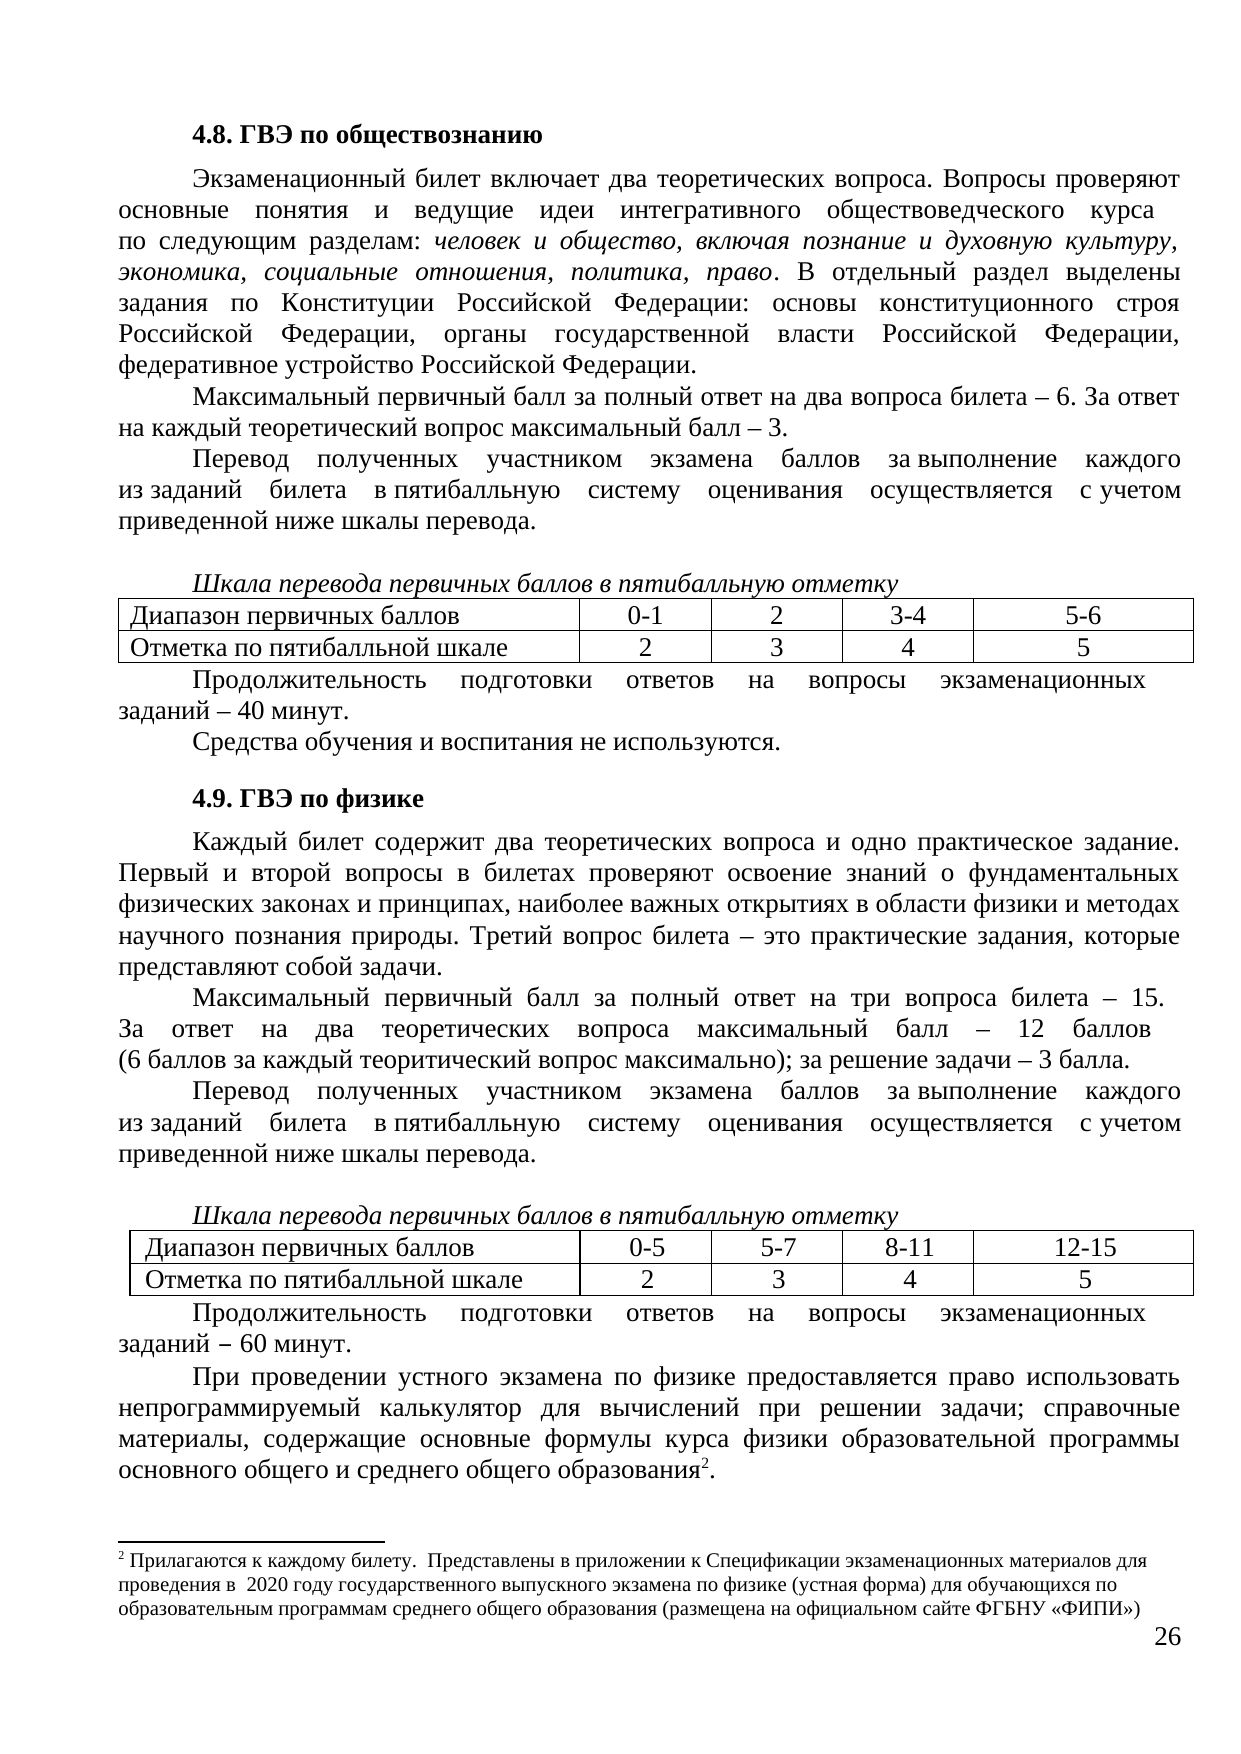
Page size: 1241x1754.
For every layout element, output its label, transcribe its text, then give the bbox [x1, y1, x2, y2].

subtitle 4.8. ГВЭ по обществознанию [118, 118, 1181, 149]
table_cell 5 [974, 631, 1193, 662]
text Шкала перевода первичных баллов в пятибалльную отметку [118, 1199, 1181, 1230]
table_header 5-7 [712, 1231, 842, 1262]
table_cell Отметка по пятибалльной шкале [119, 631, 579, 662]
text Экзаменационный билет включает два теоретических вопроса. Вопросы проверяют основные понятия и ведущие идеи интегративного обществоведческого курса по следующим разделам: человек и общество, включая познание и духовную культуру, экономика, социальные отношения, политика, право. В отдельный раздел выделены задания по Конституции Российской Федерации: основы конституционного строя Российской Федерации, органы государственной власти Российской Федерации, федеративное устройство Российской Федерации. [118, 162, 1181, 380]
table_cell 4 [843, 631, 973, 662]
table_cell 2 [581, 1264, 711, 1294]
table_cell 2 [580, 631, 711, 662]
text Продолжительность подготовки ответов на вопросы экзаменационных заданий – 40 минут. [118, 663, 1181, 726]
table_cell 3 [712, 1264, 842, 1294]
table_cell 3 [712, 631, 842, 662]
table_cell 4 [843, 1264, 973, 1294]
table_header 8-11 [843, 1231, 973, 1262]
table_header Диапазон первичных баллов [131, 1231, 579, 1262]
table_header 2 [712, 599, 842, 630]
list При проведении устного экзамена по физике предоставляется право использовать непрограммируемый калькулятор для вычислений при решении задачи; справочные материалы, содержащие основные формулы курса физики образовательной программы основного общего и среднего общего образования. [118, 1360, 1181, 1485]
text Максимальный первичный балл за полный ответ на три вопроса билета – 15. За ответ на два теоретических вопроса максимальный балл – 12 баллов (6 баллов за каждый теоритический вопрос максимально); за решение задачи – 3 балла. [118, 981, 1181, 1074]
subtitle 4.9. ГВЭ по физике [118, 782, 1181, 813]
table_cell Отметка по пятибалльной шкале [131, 1264, 579, 1294]
table_header 3-4 [843, 599, 973, 630]
text Каждый билет содержит два теоретических вопроса и одно практическое задание. Первый и второй вопросы в билетах проверяют освоение знаний о фундаментальных физических законах и принципах, наиболее важных открытиях в области физики и методах научного познания природы. Третий вопрос билета – это практические задания, которые представляют собой задачи. [118, 825, 1181, 981]
text Шкала перевода первичных баллов в пятибалльную отметку [118, 567, 1181, 598]
text Продолжительность подготовки ответов на вопросы экзаменационных заданий 60 минут. [118, 1296, 1181, 1360]
table_header 5-6 [974, 599, 1193, 630]
table_header 0-1 [580, 599, 711, 630]
table_cell 5 [974, 1264, 1193, 1294]
table_header 12-15 [974, 1231, 1193, 1262]
table_header 0-5 [581, 1231, 711, 1262]
text Максимальный первичный балл за полный ответ на два вопроса билета – 6. За ответ на каждый теоретический вопрос максимальный балл – 3. [118, 380, 1181, 442]
text Средства обучения и воспитания не используются. [118, 726, 1181, 757]
table_header Диапазон первичных баллов [119, 599, 579, 630]
